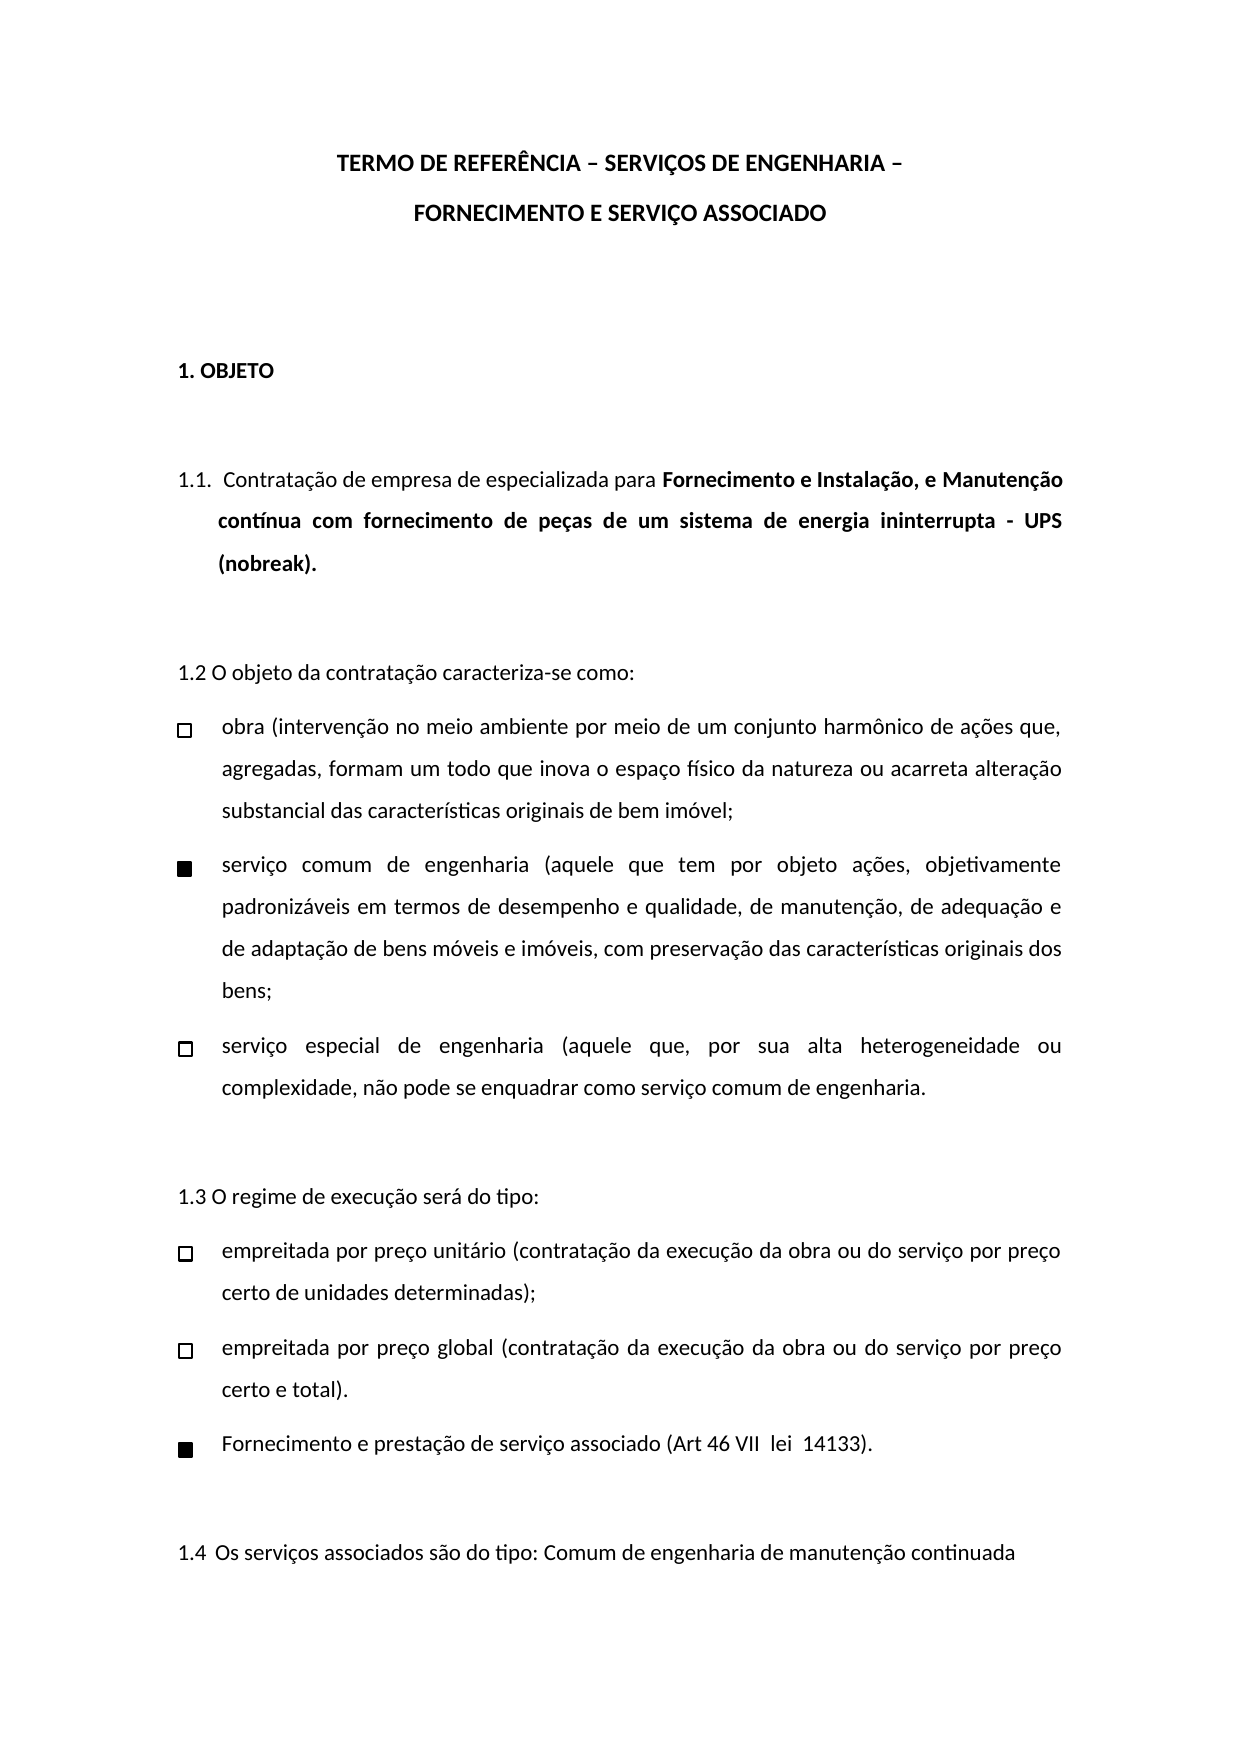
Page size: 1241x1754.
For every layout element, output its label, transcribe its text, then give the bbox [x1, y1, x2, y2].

list 1.2 O objeto da contratação caracteriza-se como: [177, 658, 1063, 686]
text FORNECIMENTO E SERVIÇO ASSOCIADO [177, 197, 1063, 228]
list serviço especial de engenharia (aquele que, por sua alta heterogeneidade ou complexidade, não pode se enquadrar como serviço comum de engenharia. [222, 1031, 1063, 1101]
list empreitada por preço global (contratação da execução da obra ou do serviço por preço certo e total). [222, 1333, 1063, 1403]
list empreitada por preço unitário (contratação da execução da obra ou do serviço por preço certo de unidades determinadas); [222, 1236, 1063, 1306]
list obra (intervenção no meio ambiente por meio de um conjunto harmônico de ações que, agregadas, formam um todo que inova o espaço físico da natureza ou acarreta alteração substancial das características originais de bem imóvel; [222, 712, 1063, 824]
text 1. OBJETO [177, 356, 1063, 384]
list serviço comum de engenharia (aquele que tem por objeto ações, objetivamente padronizáveis em termos de desempenho e qualidade, de manutenção, de adequação e de adaptação de bens móveis e imóveis, com preservação das características originais dos bens; [222, 851, 1063, 1004]
list Contratação de empresa de especializada para Fornecimento e Instalação, e Manutenção contínua com fornecimento de peças de um sistema de energia ininterrupta - UPS (nobreak). [177, 465, 1063, 577]
list Fornecimento e prestação de serviço associado (Art 46 VII lei 14133). [222, 1429, 1063, 1457]
list 1.3 O regime de execução será do tipo: [177, 1182, 1063, 1210]
text TERMO DE REFERÊNCIA – SERVIÇOS DE ENGENHARIA – [177, 148, 1063, 178]
list Os serviços associados são do tipo: Comum de engenharia de manutenção continuada [177, 1538, 1063, 1566]
